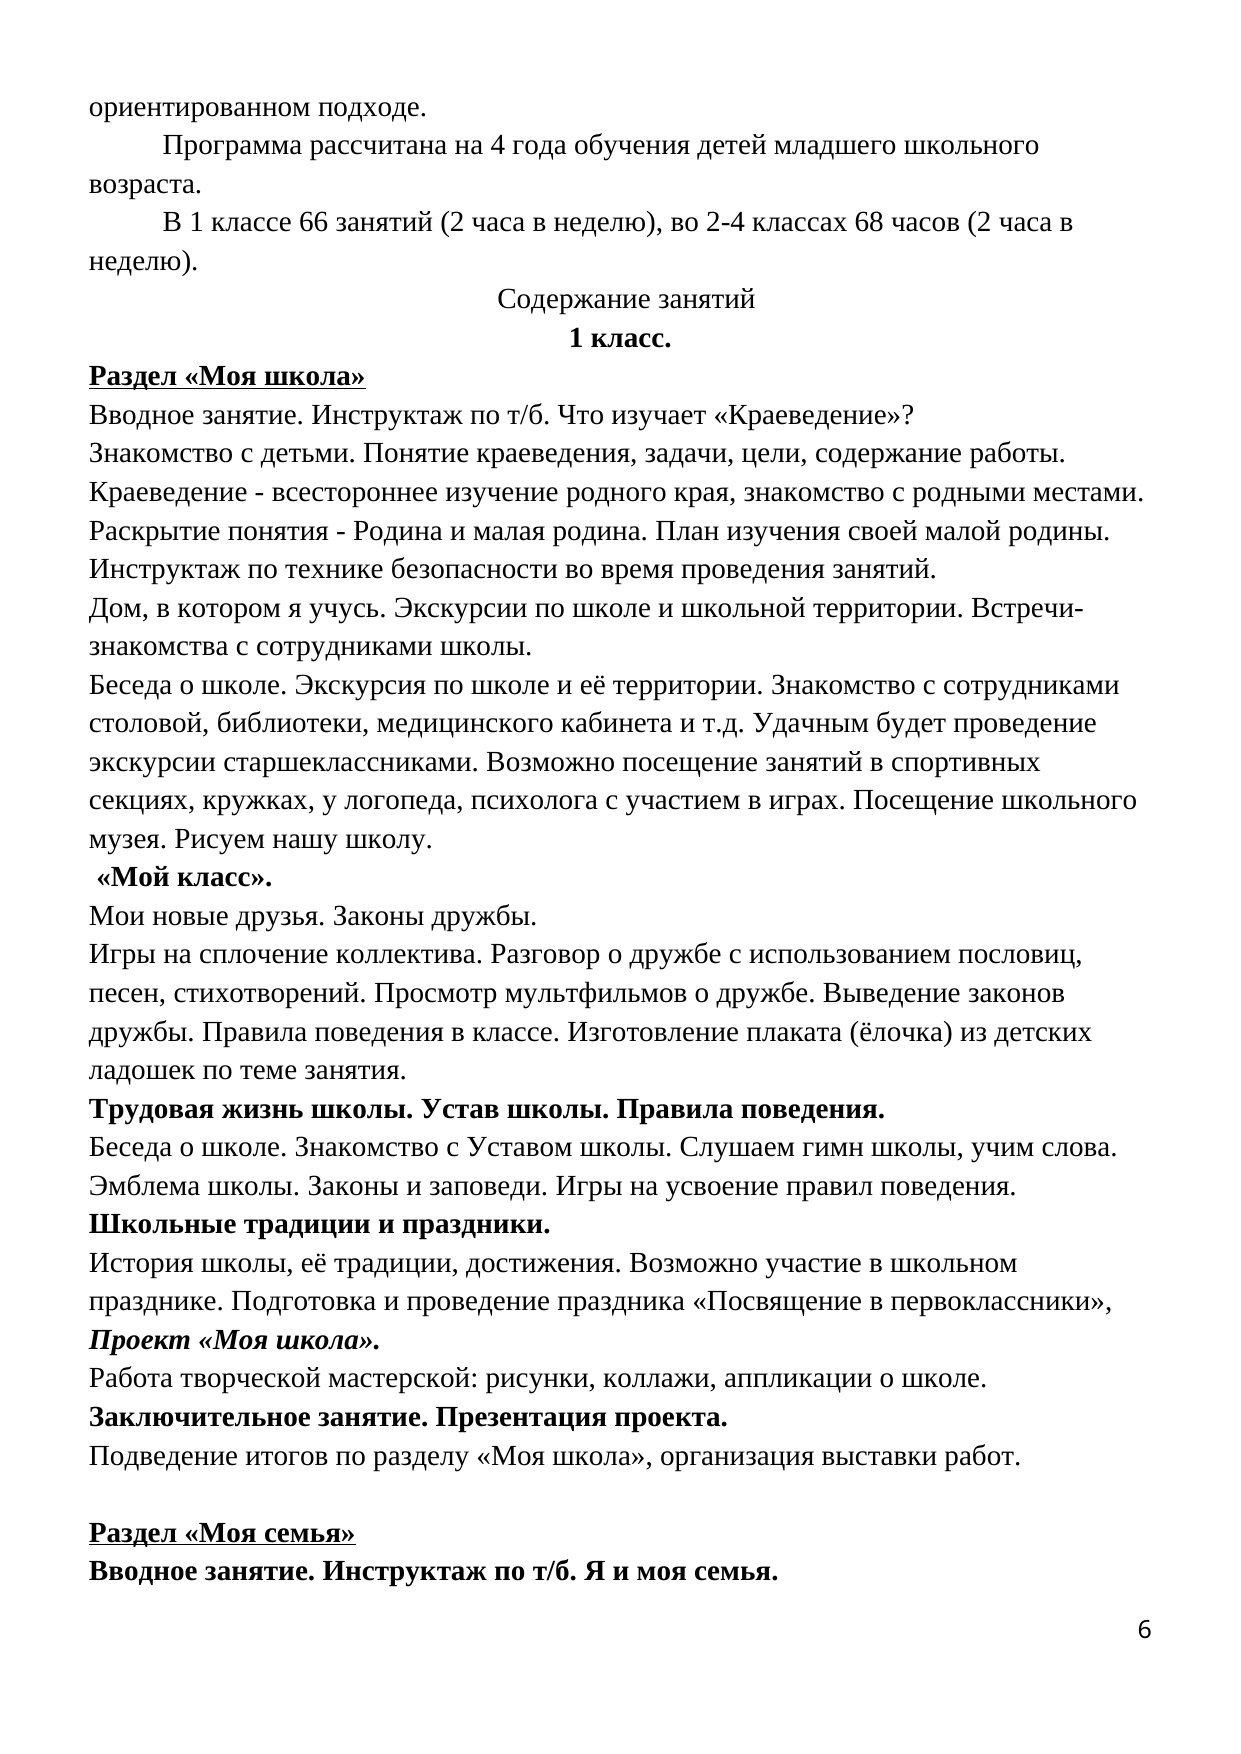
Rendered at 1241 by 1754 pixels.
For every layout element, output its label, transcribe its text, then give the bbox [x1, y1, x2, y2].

text Беседа о школе. Экскурсия по школе и её территории. Знакомство с сотрудниками столовой, библиотеки, медицинского кабинета и т.д. Удачным будет проведение экскурсии старшеклассниками. Возможно посещение занятий в спортивных секциях, кружках, у логопеда, психолога с участием в играх. Посещение школьного музея. Рисуем нашу школу. [89, 667, 1152, 854]
text «Мой класс». [89, 859, 1152, 893]
text Вводное занятие. Инструктаж по т/б. Что изучает «Краеведение»? [89, 397, 1152, 431]
text Вводное занятие. Инструктаж по т/б. Я и моя семья. [89, 1553, 1152, 1587]
text В 1 классе 66 занятий (2 часа в неделю), во 2-4 классах 68 часов (2 часа в неделю). [89, 204, 1152, 276]
text Работа творческой мастерской: рисунки, коллажи, аппликации о школе. [89, 1361, 1152, 1394]
text Программа рассчитана на 4 года обучения детей младшего школьного возраста. [89, 127, 1152, 199]
text Трудовая жизнь школы. Устав школы. Правила поведения. [89, 1091, 1152, 1124]
text Заключительное занятие. Презентация проекта. [89, 1399, 1152, 1433]
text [89, 89, 1152, 122]
text Мои новые друзья. Законы дружбы. [89, 898, 1152, 932]
text Игры на сплочение коллектива. Разговор о дружбе с использованием пословиц, песен, стихотворений. Просмотр мультфильмов о дружбе. Выведение законов дружбы. Правила поведения в классе. Изготовление плаката (ёлочка) из детских ладошек по теме занятия. [89, 937, 1152, 1086]
text 1 класс. [89, 320, 1152, 353]
text Подведение итогов по разделу «Моя школа», организация выставки работ. [89, 1438, 1152, 1471]
text Беседа о школе. Знакомство с Уставом школы. Слушаем гимн школы, учим слова. Эмблема школы. Законы и заповеди. Игры на усвоение правил поведения. [89, 1129, 1152, 1201]
text Проект «Моя школа». [89, 1322, 1152, 1356]
text История школы, её традиции, достижения. Возможно участие в школьном празднике. Подготовка и проведение праздника «Посвящение в первоклассники», [89, 1245, 1152, 1317]
text Раздел «Моя семья» [89, 1515, 1152, 1548]
text Знакомство с детьми. Понятие краеведения, задачи, цели, содержание работы. Краеведение - всестороннее изучение родного края, знакомство с родными местами. Раскрытие понятия - Родина и малая родина. План изучения своей малой родины. Инструктаж по технике безопасности во время проведения занятий. [89, 436, 1152, 585]
text Дом, в котором я учусь. Экскурсии по школе и школьной территории. Встречи-знакомства с сотрудниками школы. [89, 590, 1152, 662]
text Раздел «Моя школа» [89, 358, 1152, 392]
text Школьные традиции и праздники. [89, 1206, 1152, 1240]
text Содержание занятий [89, 281, 1152, 315]
